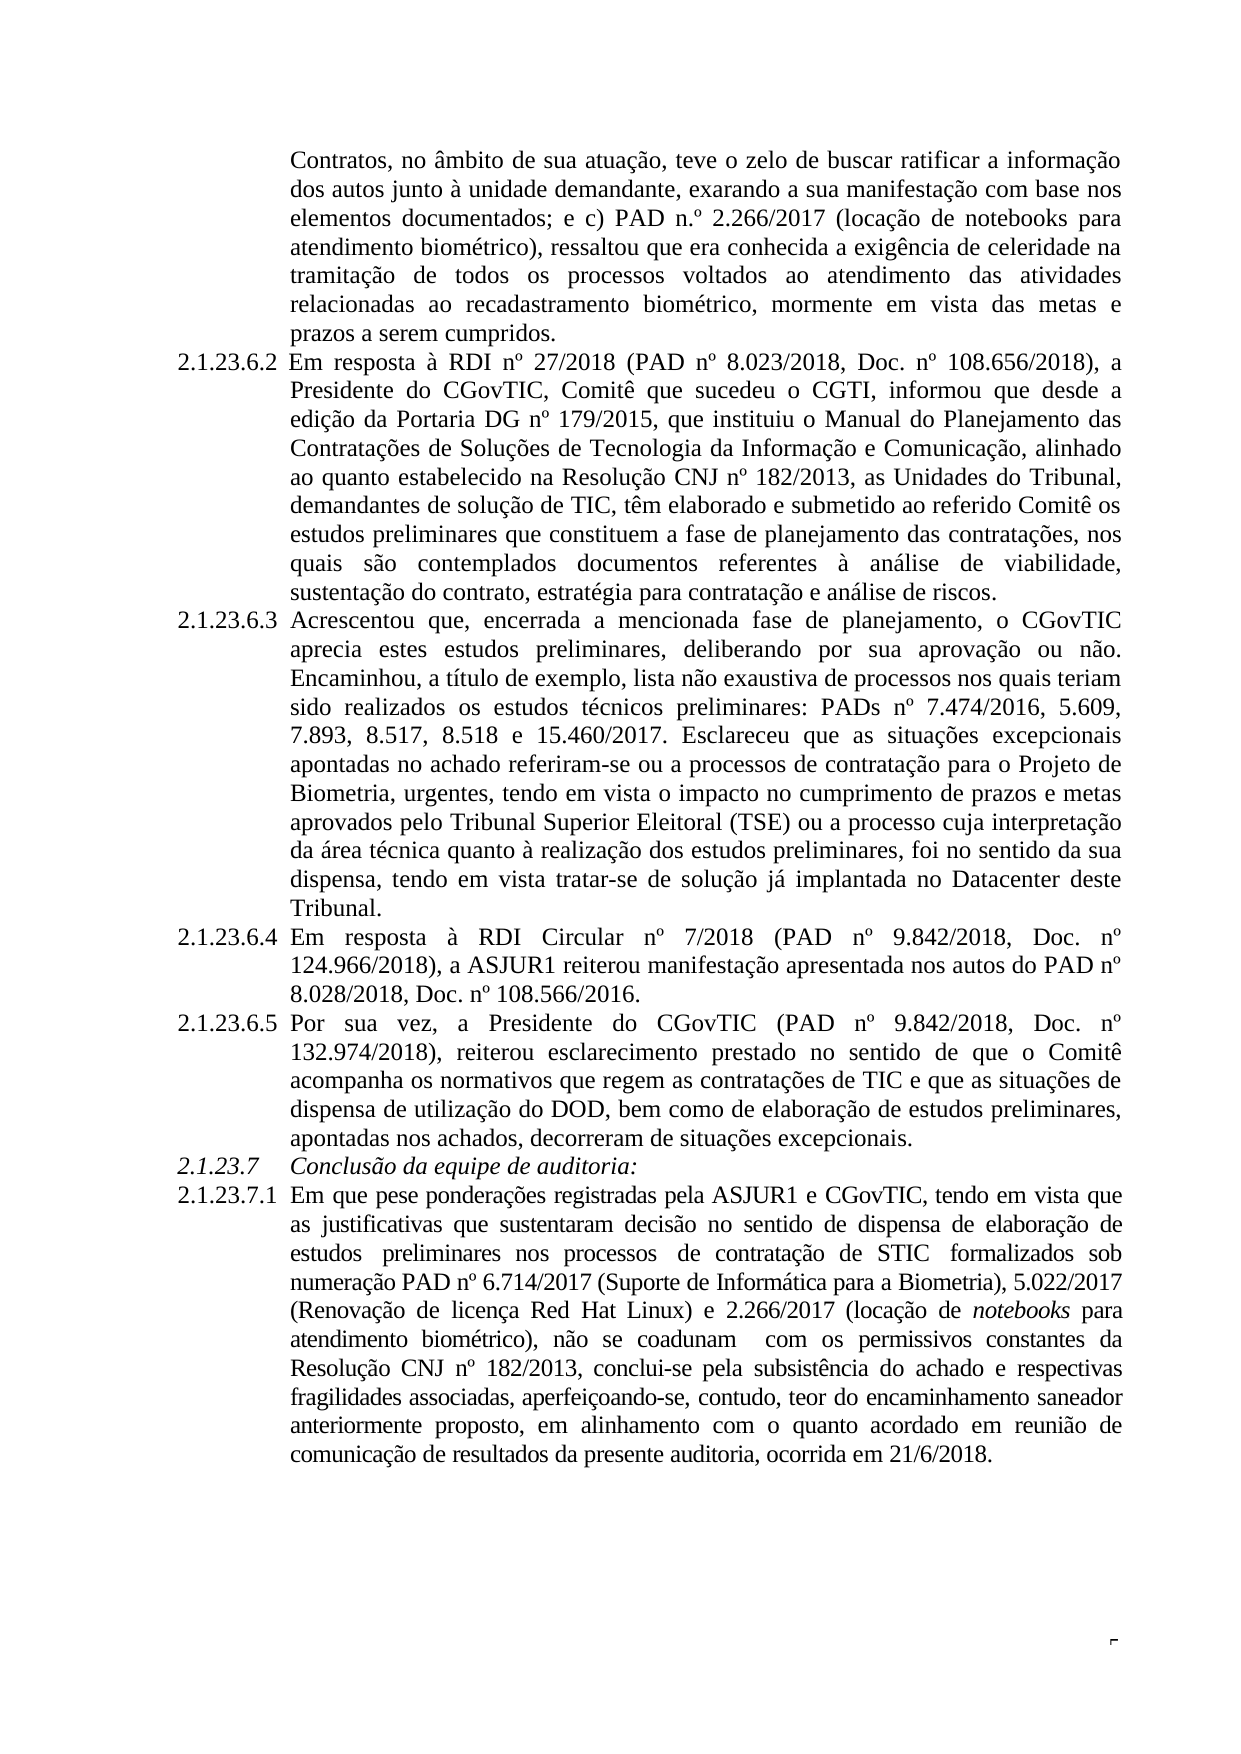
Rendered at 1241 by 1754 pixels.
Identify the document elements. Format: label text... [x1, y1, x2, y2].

text 2.1.23.6.2 Em resposta à RDI nº 27/2018 (PAD nº 8.023/2018, Doc. nº 108.656/2018), a Presidente do CGovTIC, Comitê que sucedeu o CGTI, informou que desde a edição da Portaria DG nº 179/2015, que instituiu o Manual do Planejamento das Contratações de Soluções de Tecnologia da Informação e Comunicação, alinhado ao quanto estabelecido na Resolução CNJ nº 182/2013, as Unidades do Tribunal, demandantes de solução de TIC, têm elaborado e submetido ao referido Comitê os estudos preliminares que constituem a fase de planejamento das contratações, nos quais são contemplados documentos referentes à análise de viabilidade, sustentação do contrato, estratégia para contratação e análise de riscos. [177, 347, 1122, 606]
list Por sua vez, a Presidente do CGovTIC (PAD nº 9.842/2018, Doc. nº 132.974/2018), reiterou esclarecimento prestado no sentido de que o Comitê acompanha os normativos que regem as contratações de TIC e que as situações de dispensa de utilização do DOD, bem como de elaboração de estudos preliminares, apontadas nos achados, decorreram de situações excepcionais. [177, 1008, 1122, 1152]
list Em que pese ponderações registradas pela ASJUR1 e CGovTIC, tendo em vista que as justificativas que sustentaram decisão no sentido de dispensa de elaboração de estudos preliminares nos processos de contratação de STIC formalizados sob numeração PAD nº 6.714/2017 (Suporte de Informática para a Biometria), 5.022/2017 (Renovação de licença Red Hat Linux) e 2.266/2017 (locação de notebooks para atendimento biométrico), não se coadunam com os permissivos constantes da Resolução CNJ nº 182/2013, conclui-se pela subsistência do achado e respectivas fragilidades associadas, aperfeiçoando-se, contudo, teor do encaminhamento saneador anteriormente proposto, em alinhamento com o quanto acordado em reunião de comunicação de resultados da presente auditoria, ocorrida em 21/6/2018. [177, 1181, 1123, 1468]
list Em resposta à RDI Circular nº 7/2018 (PAD nº 9.842/2018, Doc. nº 124.966/2018), a ASJUR1 reiterou manifestação apresentada nos autos do PAD nº 8.028/2018, Doc. nº 108.566/2016. [177, 922, 1122, 1008]
list Acrescentou que, encerrada a mencionada fase de planejamento, o CGovTIC aprecia estes estudos preliminares, deliberando por sua aprovação ou não. Encaminhou, a título de exemplo, lista não exaustiva de processos nos quais teriam sido realizados os estudos técnicos preliminares: PADs nº 7.474/2016, 5.609, 7.893, 8.517, 8.518 e 15.460/2017. Esclareceu que as situações excepcionais apontadas no achado referiram-se ou a processos de contratação para o Projeto de Biometria, urgentes, tendo em vista o impacto no cumprimento de prazos e metas aprovados pelo Tribunal Superior Eleitoral (TSE) ou a processo cuja interpretação da área técnica quanto à realização dos estudos preliminares, foi no sentido da sua dispensa, tendo em vista tratar-se de solução já implantada no Datacenter deste Tribunal. [177, 606, 1122, 922]
list Conclusão da equipe de auditoria: [177, 1152, 1134, 1181]
text Contratos, no âmbito de sua atuação, teve o zelo de buscar ratificar a informação dos autos junto à unidade demandante, exarando a sua manifestação com base nos elementos documentados; e c) PAD n.º 2.266/2017 (locação de notebooks para atendimento biométrico), ressaltou que era conhecida a exigência de celeridade na tramitação de todos os processos voltados ao atendimento das atividades relacionadas ao recadastramento biométrico, mormente em vista das metas e prazos a serem cumpridos. [290, 145, 1122, 347]
